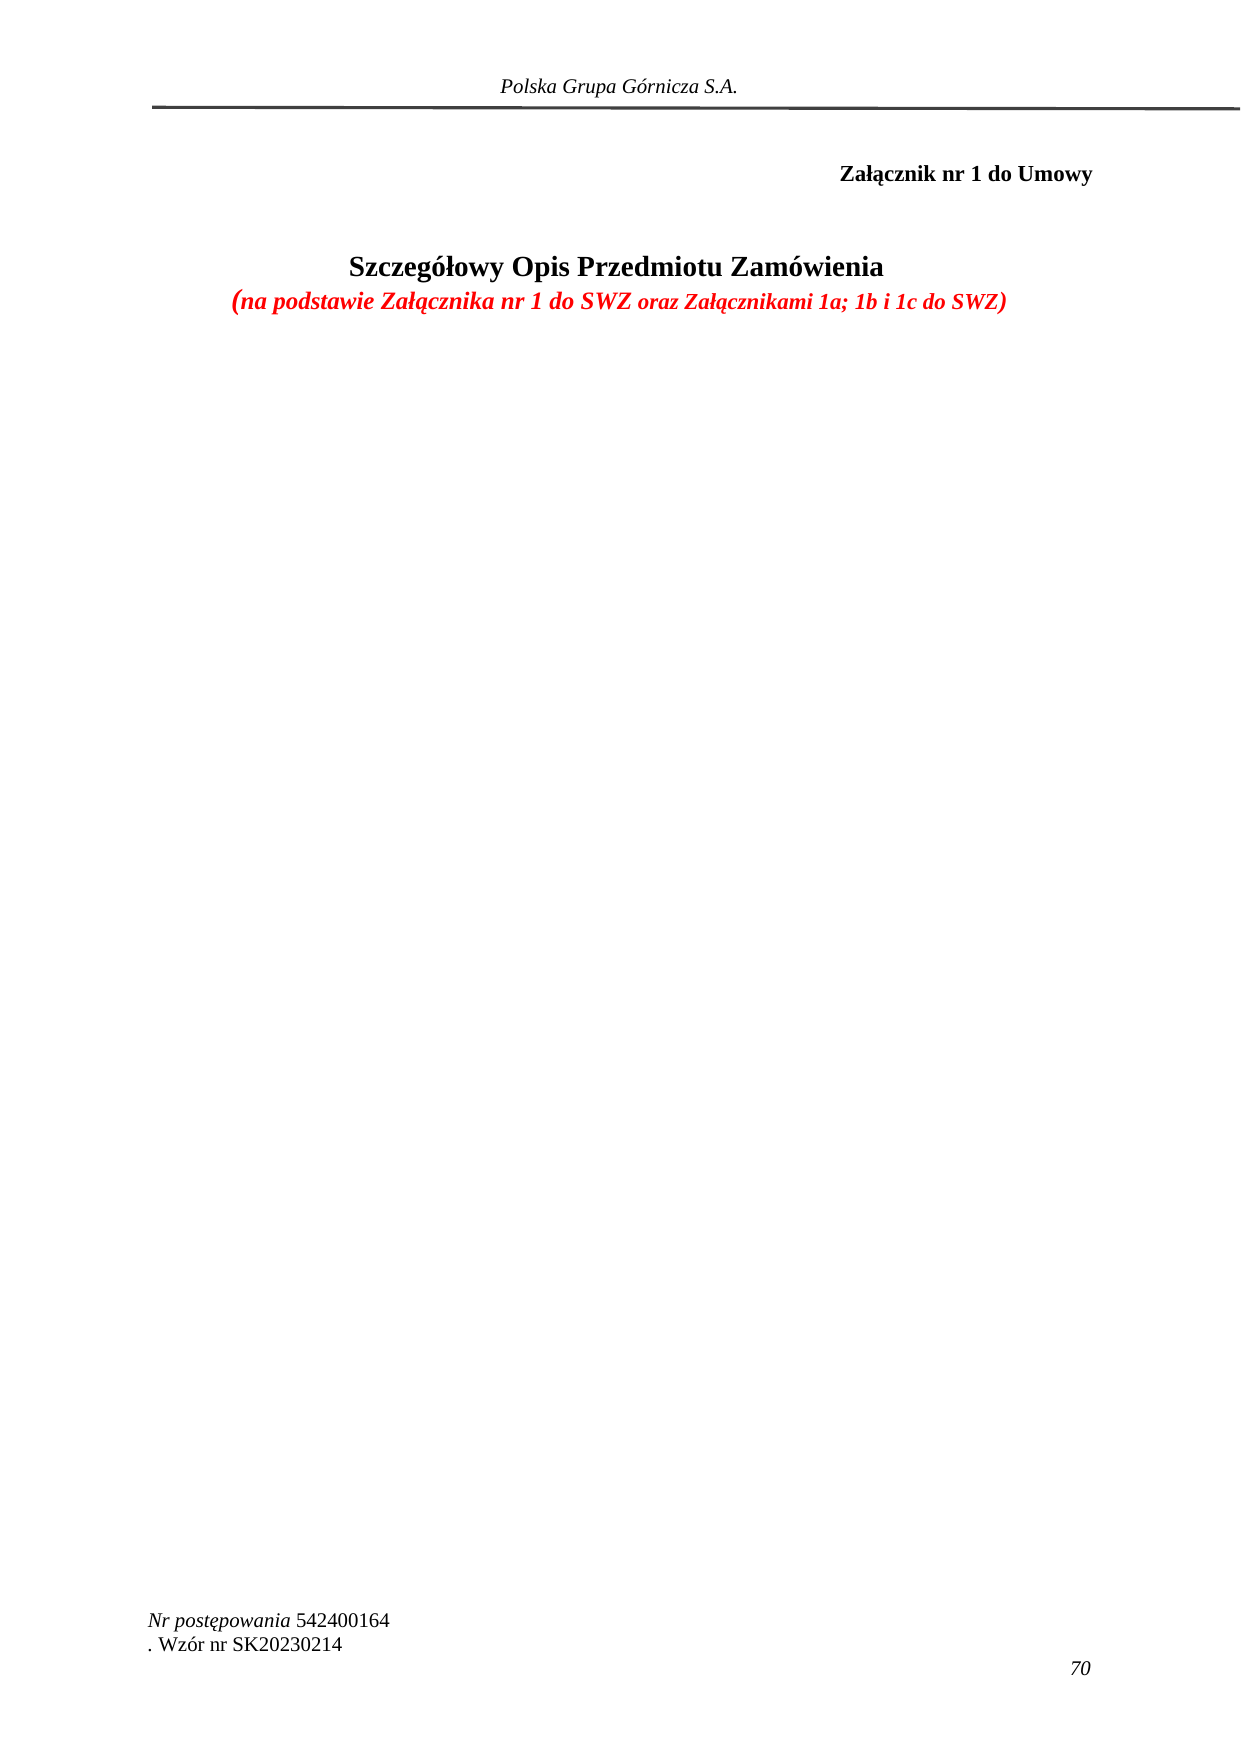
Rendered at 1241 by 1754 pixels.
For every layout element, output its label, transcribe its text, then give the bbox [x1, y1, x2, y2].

text Załącznik nr 1 do Umowy [148, 160, 1093, 186]
text Szczegółowy Opis Przedmiotu Zamówienia (na podstawie Załącznika nr 1 do SWZ oraz Załącznikami 1a; 1b i 1c do SWZ) [148, 249, 1093, 316]
